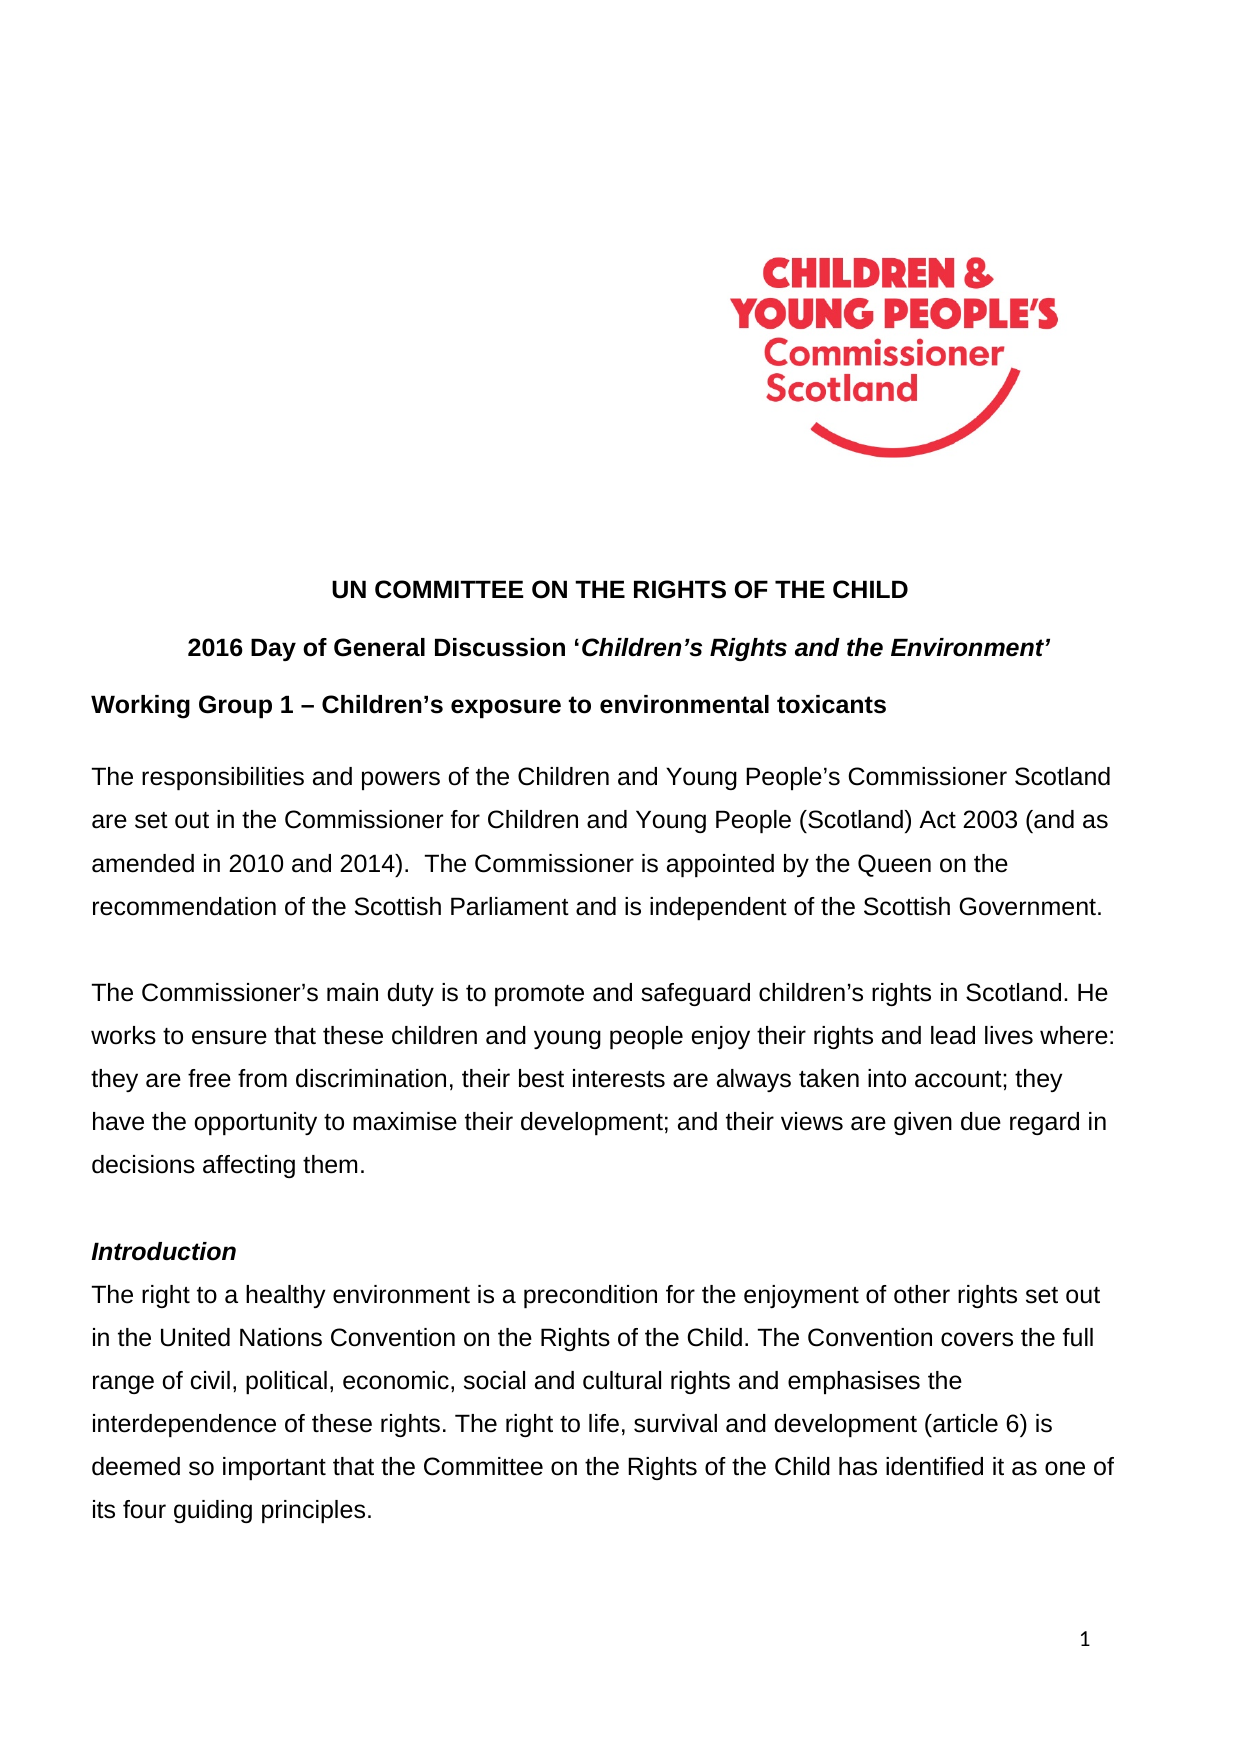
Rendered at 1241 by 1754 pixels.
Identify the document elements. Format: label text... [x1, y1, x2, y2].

text The responsibilities and powers of the Children and Young People’s Commissioner Scotland are set out in the Commissioner for Children and Young People (Scotland) Act 2003 (and as amended in 2010 and 2014). The Commissioner is appointed by the Queen on the recommendation of the Scottish Parliament and is independent of the Scottish Government. [91, 762, 1124, 921]
picture [694, 150, 1091, 546]
text Working Group 1 – Children’s exposure to environmental toxicants [91, 691, 1090, 719]
text Introduction [91, 1237, 1090, 1266]
text The Commissioner’s main duty is to promote and safeguard children’s rights in Scotland. He works to ensure that these children and young people enjoy their rights and lead lives where: they are free from discrimination, their best interests are always taken into account; they have the opportunity to maximise their development; and their views are given due regard in decisions affecting them. [91, 978, 1124, 1179]
text The right to a healthy environment is a precondition for the enjoyment of other rights set out in the United Nations Convention on the Rights of the Child. The Convention covers the full range of civil, political, economic, social and cultural rights and emphasises the interdependence of these rights. The right to life, survival and development (article 6) is deemed so important that the Committee on the Rights of the Child has identified it as one of its four guiding principles. [91, 1280, 1124, 1524]
text UN COMMITTEE ON THE RIGHTS OF THE CHILD [150, 575, 1090, 603]
text 2016 Day of General Discussion ‘Children’s Rights and the Environment’ [150, 633, 1090, 661]
